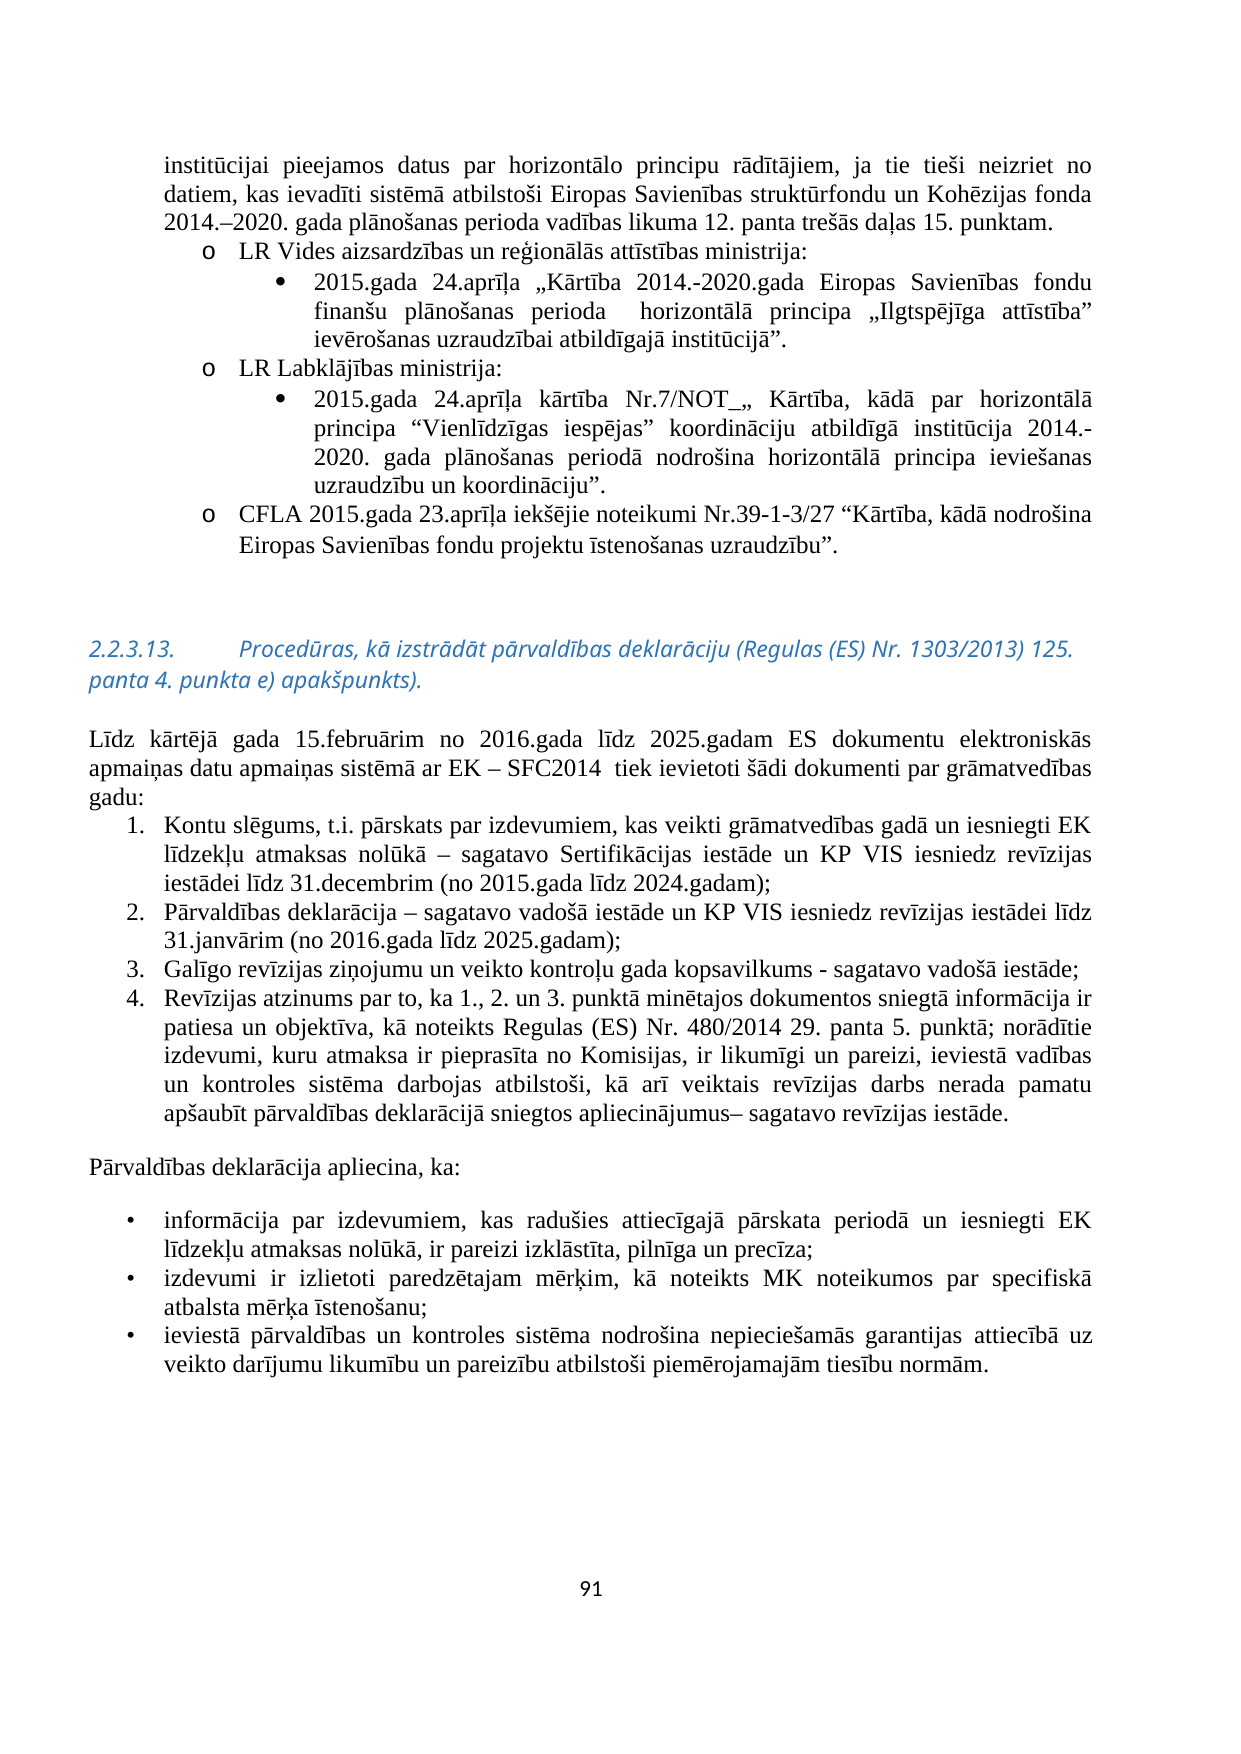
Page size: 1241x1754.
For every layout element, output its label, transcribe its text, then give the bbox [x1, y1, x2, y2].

list LR Vides aizsardzības un reģionālās attīstības ministrija: [201, 236, 1093, 267]
list 2015.gada 24.aprīļa kārtība Nr.7/NOT_„ Kārtība, kādā par horizontālā principa “Vienlīdzīgas iespējas” koordināciju atbildīgā institūcija 2014.-2020. gada plānošanas periodā nodrošina horizontālā principa ieviešanas uzraudzību un koordināciju”. [276, 384, 1093, 499]
text Līdz kārtējā gada 15.februārim no 2016.gada līdz 2025.gadam ES dokumentu elektroniskās apmaiņas datu apmaiņas sistēmā ar EK – SFC2014 tiek ievietoti šādi dokumenti par grāmatvedības gadu: [89, 724, 1093, 810]
list Galīgo revīzijas ziņojumu un veikto kontroļu gada kopsavilkums - sagatavo vadošā iestāde; [126, 954, 1093, 983]
text Pārvaldības deklarācija apliecina, ka: [89, 1152, 1093, 1180]
list Kontu slēgums, t.i. pārskats par izdevumiem, kas veikti grāmatvedības gadā un iesniegti EK līdzekļu atmaksas nolūkā – sagatavo Sertifikācijas iestāde un KP VIS iesniedz revīzijas iestādei līdz 31.decembrim (no 2015.gada līdz 2024.gadam); [126, 810, 1093, 897]
list ieviestā pārvaldības un kontroles sistēma nodrošina nepieciešamās garantijas attiecībā uz veikto darījumu likumību un pareizību atbilstoši piemērojamajām tiesību normām. [126, 1320, 1093, 1378]
list LR Labklājības ministrija: [201, 353, 1093, 384]
list informācija par izdevumiem, kas radušies attiecīgajā pārskata periodā un iesniegti EK līdzekļu atmaksas nolūkā, ir pareizi izklāstīta, pilnīga un precīza; [126, 1205, 1093, 1263]
subtitle 2.2.3.13. Procedūras, kā izstrādāt pārvaldības deklarāciju (Regulas (ES) Nr. 1303/2013) 125. panta 4. punkta e) apakšpunkts). [89, 633, 1093, 695]
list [126, 150, 1093, 236]
list Pārvaldības deklarācija – sagatavo vadošā iestāde un KP VIS iesniedz revīzijas iestādei līdz 31.janvārim (no 2016.gada līdz 2025.gadam); [126, 897, 1093, 954]
list CFLA 2015.gada 23.aprīļa iekšējie noteikumi Nr.39-1-3/27 “Kārtība, kādā nodrošina Eiropas Savienības fondu projektu īstenošanas uzraudzību”. [201, 499, 1093, 559]
list Revīzijas atzinums par to, ka 1., 2. un 3. punktā minētajos dokumentos sniegtā informācija ir patiesa un objektīva, kā noteikts Regulas (ES) Nr. 480/2014 29. panta 5. punktā; norādītie izdevumi, kuru atmaksa ir pieprasīta no Komisijas, ir likumīgi un pareizi, ieviestā vadības un kontroles sistēma darbojas atbilstoši, kā arī veiktais revīzijas darbs nerada pamatu apšaubīt pārvaldības deklarācijā sniegtos apliecinājumus– sagatavo revīzijas iestāde. [126, 983, 1093, 1127]
list izdevumi ir izlietoti paredzētajam mērķim, kā noteikts MK noteikumos par specifiskā atbalsta mērķa īstenošanu; [126, 1263, 1093, 1320]
list 2015.gada 24.aprīļa „Kārtība 2014.-2020.gada Eiropas Savienības fondu finanšu plānošanas perioda horizontālā principa „Ilgtspējīga attīstība” ievērošanas uzraudzībai atbildīgajā institūcijā”. [276, 267, 1093, 353]
